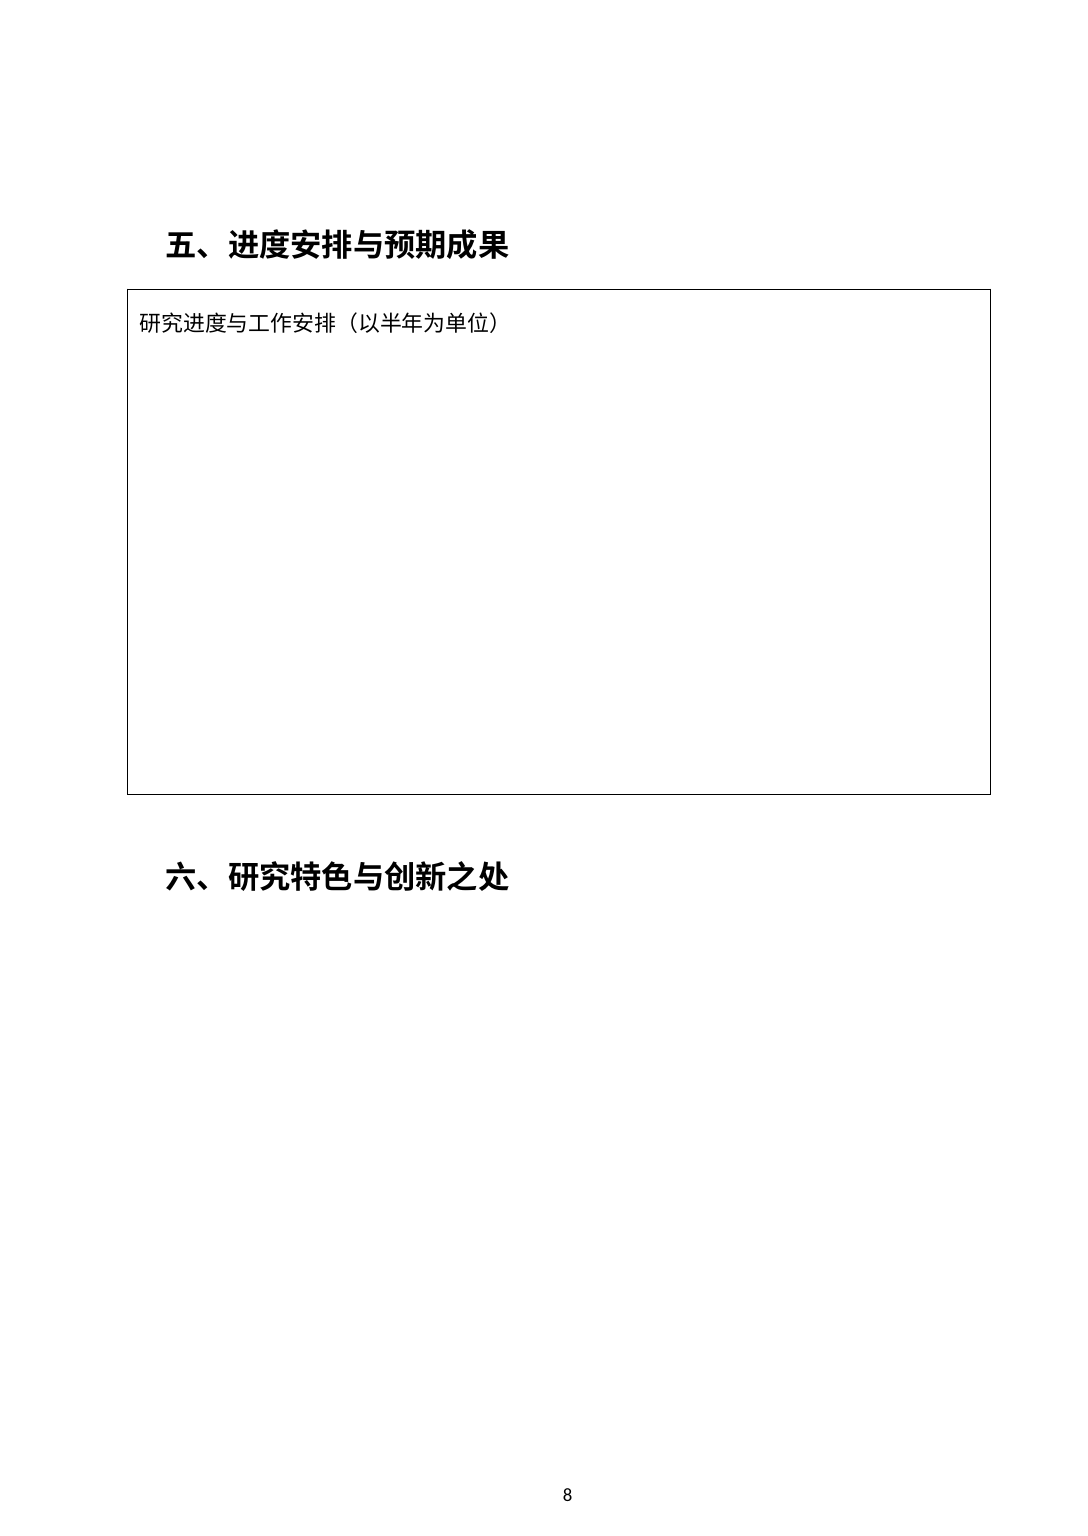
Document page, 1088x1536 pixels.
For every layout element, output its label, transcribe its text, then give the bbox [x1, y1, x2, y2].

text 五、进度安排与预期成果 [165, 221, 969, 266]
list 研究特色与创新之处 [165, 852, 969, 897]
table_header 研究进度与工作安排（以半年为单位） [128, 290, 990, 794]
